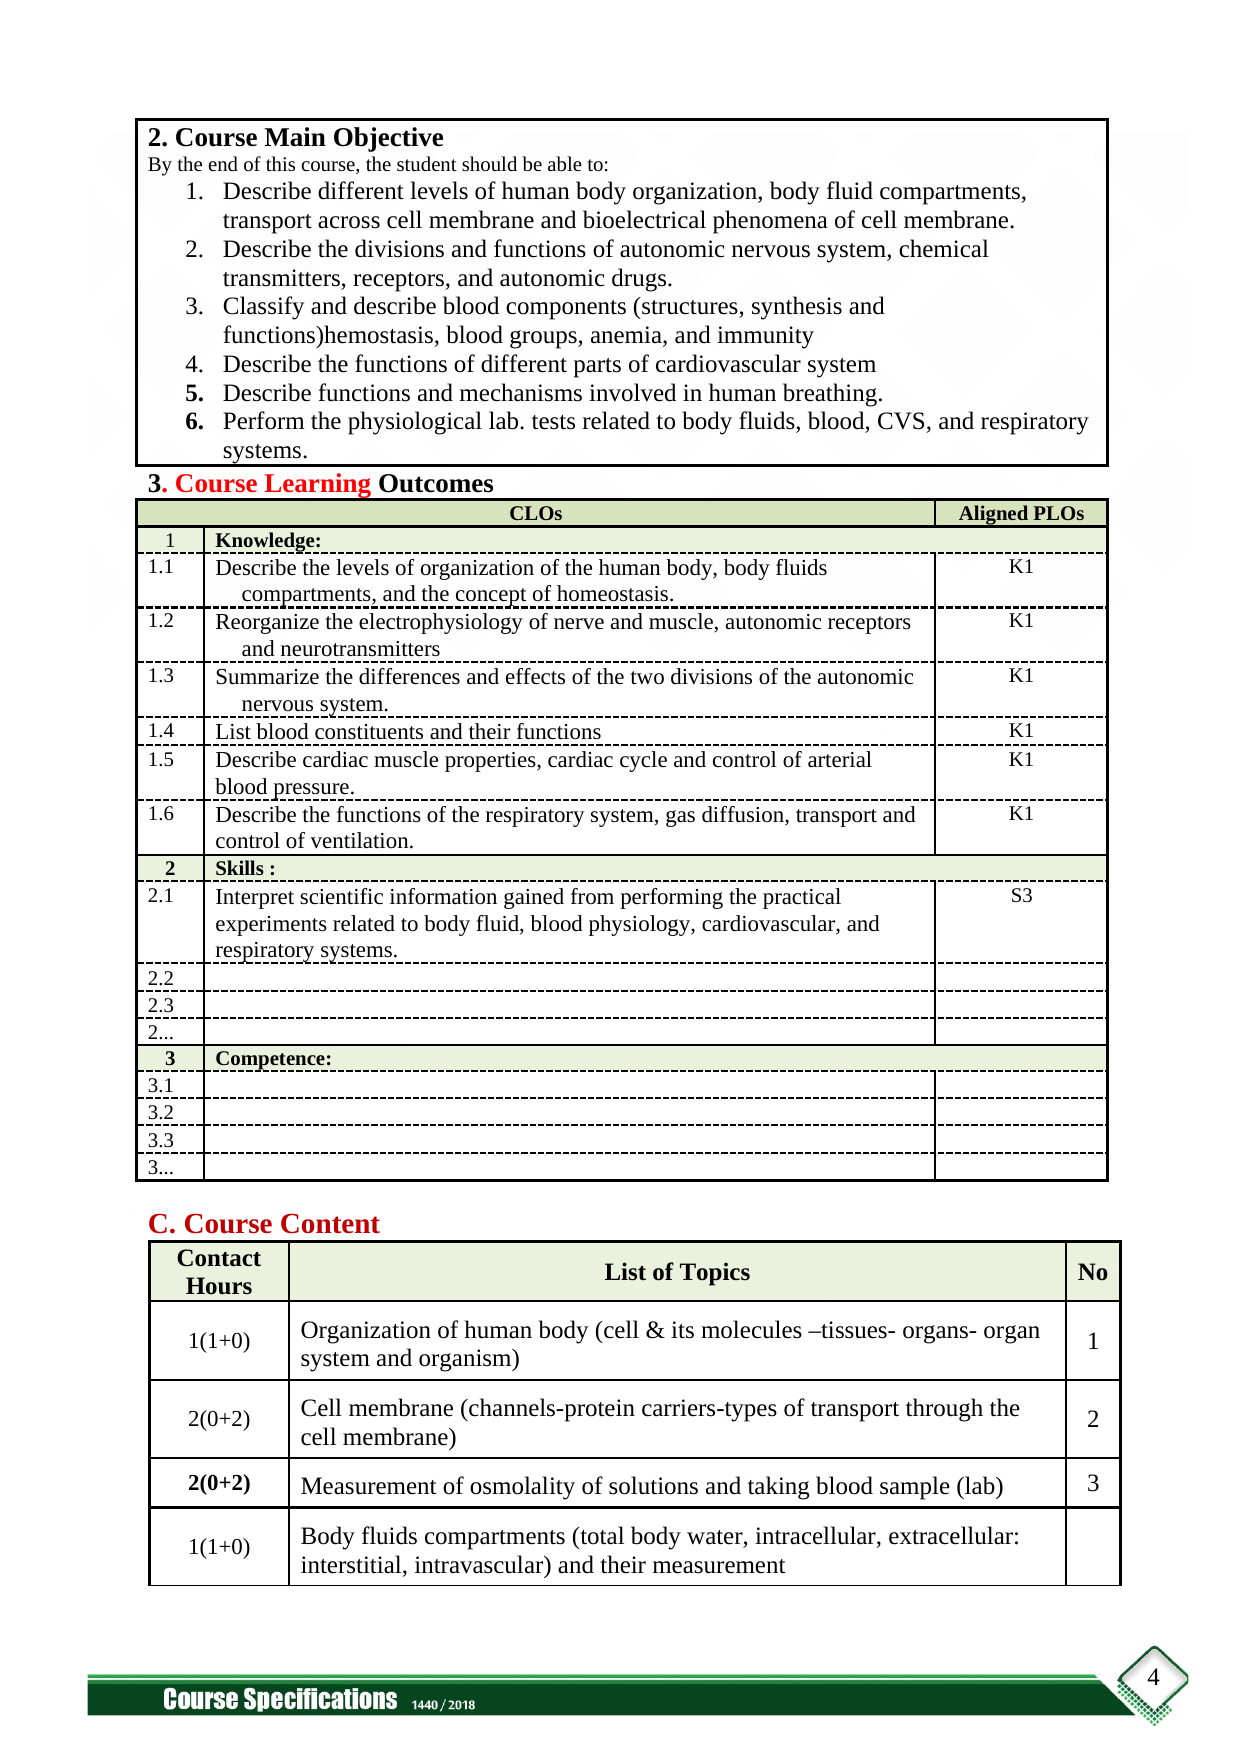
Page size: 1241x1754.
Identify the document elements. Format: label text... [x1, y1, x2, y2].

table_cell K1 [936, 744, 1106, 799]
table_cell [936, 1124, 1106, 1152]
table_cell [205, 1097, 934, 1124]
table_cell Interpret scientific information gained from performing the practical experiments related to body fluid, blood physiology, cardiovascular, and respiratory systems. [205, 880, 934, 962]
table_cell 2(0+2) [151, 1459, 288, 1506]
table_cell [205, 1070, 934, 1097]
table_cell 1 [1067, 1302, 1119, 1378]
table_cell Describe the levels of organization of the human body, body fluids compartments, and the concept of homeostasis. [205, 552, 934, 606]
table_cell 1.3 [138, 661, 203, 716]
table_header Aligned PLOs [936, 501, 1106, 525]
table_cell S3 [936, 880, 1106, 962]
table_cell Knowledge: [205, 528, 935, 552]
table_cell Body fluids compartments (total body water, intracellular, extracellular: interstitial, intravascular) and their measurement [290, 1509, 1065, 1585]
table_cell By the end of this course, the student should be able to: Describe different levels of human body organization, body fluid compartments, transport across cell membrane and bioelectrical phenomena of cell membrane. Describe the divisions and functions of autonomic nervous system, chemical transmitters, receptors, and autonomic drugs. Classify and describe blood components (structures, synthesis and functions)hemostasis, blood groups, anemia, and immunity Describe the functions of different parts of cardiovascular system Describe functions and mechanisms involved in human breathing. Perform the physiological lab. tests related to body fluids, blood, CVS, and respiratory systems. [138, 153, 1106, 464]
table_cell 1(1+0) [151, 1509, 288, 1585]
table_cell 1 [138, 528, 203, 552]
table_cell 3 [138, 1046, 203, 1070]
table_cell Skills : [205, 856, 935, 880]
table_cell 3.1 [138, 1070, 203, 1097]
table_cell 3.3 [138, 1124, 203, 1152]
table_cell Summarize the differences and effects of the two divisions of the autonomic nervous system. [205, 661, 934, 716]
table_cell [936, 1017, 1106, 1044]
table_header Contact Hours [151, 1243, 288, 1300]
table_cell 1.5 [138, 744, 203, 799]
table_header CLOs [138, 501, 934, 525]
table_cell [205, 1124, 934, 1152]
table_cell 1.2 [138, 606, 203, 661]
subtitle 3. Course Learning Outcomes [148, 467, 1122, 498]
table_cell [205, 1017, 934, 1044]
table_cell Reorganize the electrophysiology of nerve and muscle, autonomic receptors and neurotransmitters [205, 606, 934, 661]
table_cell Describe the functions of the respiratory system, gas diffusion, transport and control of ventilation. [205, 799, 934, 854]
table_cell Measurement of osmolality of solutions and taking blood sample (lab) [290, 1459, 1065, 1506]
table_cell Organization of human body (cell & its molecules –tissues- organs- organ system and organism) [290, 1302, 1065, 1378]
table_cell 3.2 [138, 1097, 203, 1124]
table_header No [1067, 1243, 1119, 1300]
table_cell [936, 1097, 1106, 1124]
table_cell 2.1 [138, 880, 203, 962]
table_cell K1 [936, 552, 1106, 606]
picture [87, 131, 1189, 1726]
table_cell 2 [138, 856, 203, 880]
table_cell K1 [936, 716, 1106, 744]
table_cell [205, 990, 934, 1017]
table_cell 2.3 [138, 990, 203, 1017]
table_cell [936, 1152, 1106, 1179]
table_cell [935, 856, 1106, 880]
table_cell 1.6 [138, 799, 203, 854]
table_cell K1 [936, 661, 1106, 716]
table_cell Cell membrane (channels-protein carriers-types of transport through the cell membrane) [290, 1381, 1065, 1457]
table_cell 2 [1067, 1381, 1119, 1457]
table_cell [205, 962, 934, 989]
table_cell 2.2 [138, 962, 203, 989]
table_cell 1.4 [138, 716, 203, 744]
table_cell K1 [936, 799, 1106, 854]
table_cell 1(1+0) [151, 1302, 288, 1378]
table_cell [936, 962, 1106, 989]
table_cell 2. Course Main Objective [138, 121, 1106, 152]
table_cell List blood constituents and their functions [205, 716, 934, 744]
table_cell K1 [936, 606, 1106, 661]
table_cell [1067, 1509, 1119, 1585]
table_cell 3... [138, 1152, 203, 1179]
table_cell 2(0+2) [151, 1381, 288, 1457]
table_cell Competence: [205, 1046, 935, 1070]
table_cell 1.1 [138, 552, 203, 606]
table_cell [205, 1152, 934, 1179]
table_cell Describe cardiac muscle properties, cardiac cycle and control of arterial blood pressure. [205, 744, 934, 799]
table_cell [936, 990, 1106, 1017]
table_cell [935, 528, 1106, 552]
table_cell 3 [1067, 1459, 1119, 1506]
table_cell [936, 1070, 1106, 1097]
table_header List of Topics [290, 1243, 1065, 1300]
subtitle C. Course Content [148, 1206, 1122, 1239]
table_cell [935, 1046, 1106, 1070]
table_cell 2... [138, 1017, 203, 1044]
